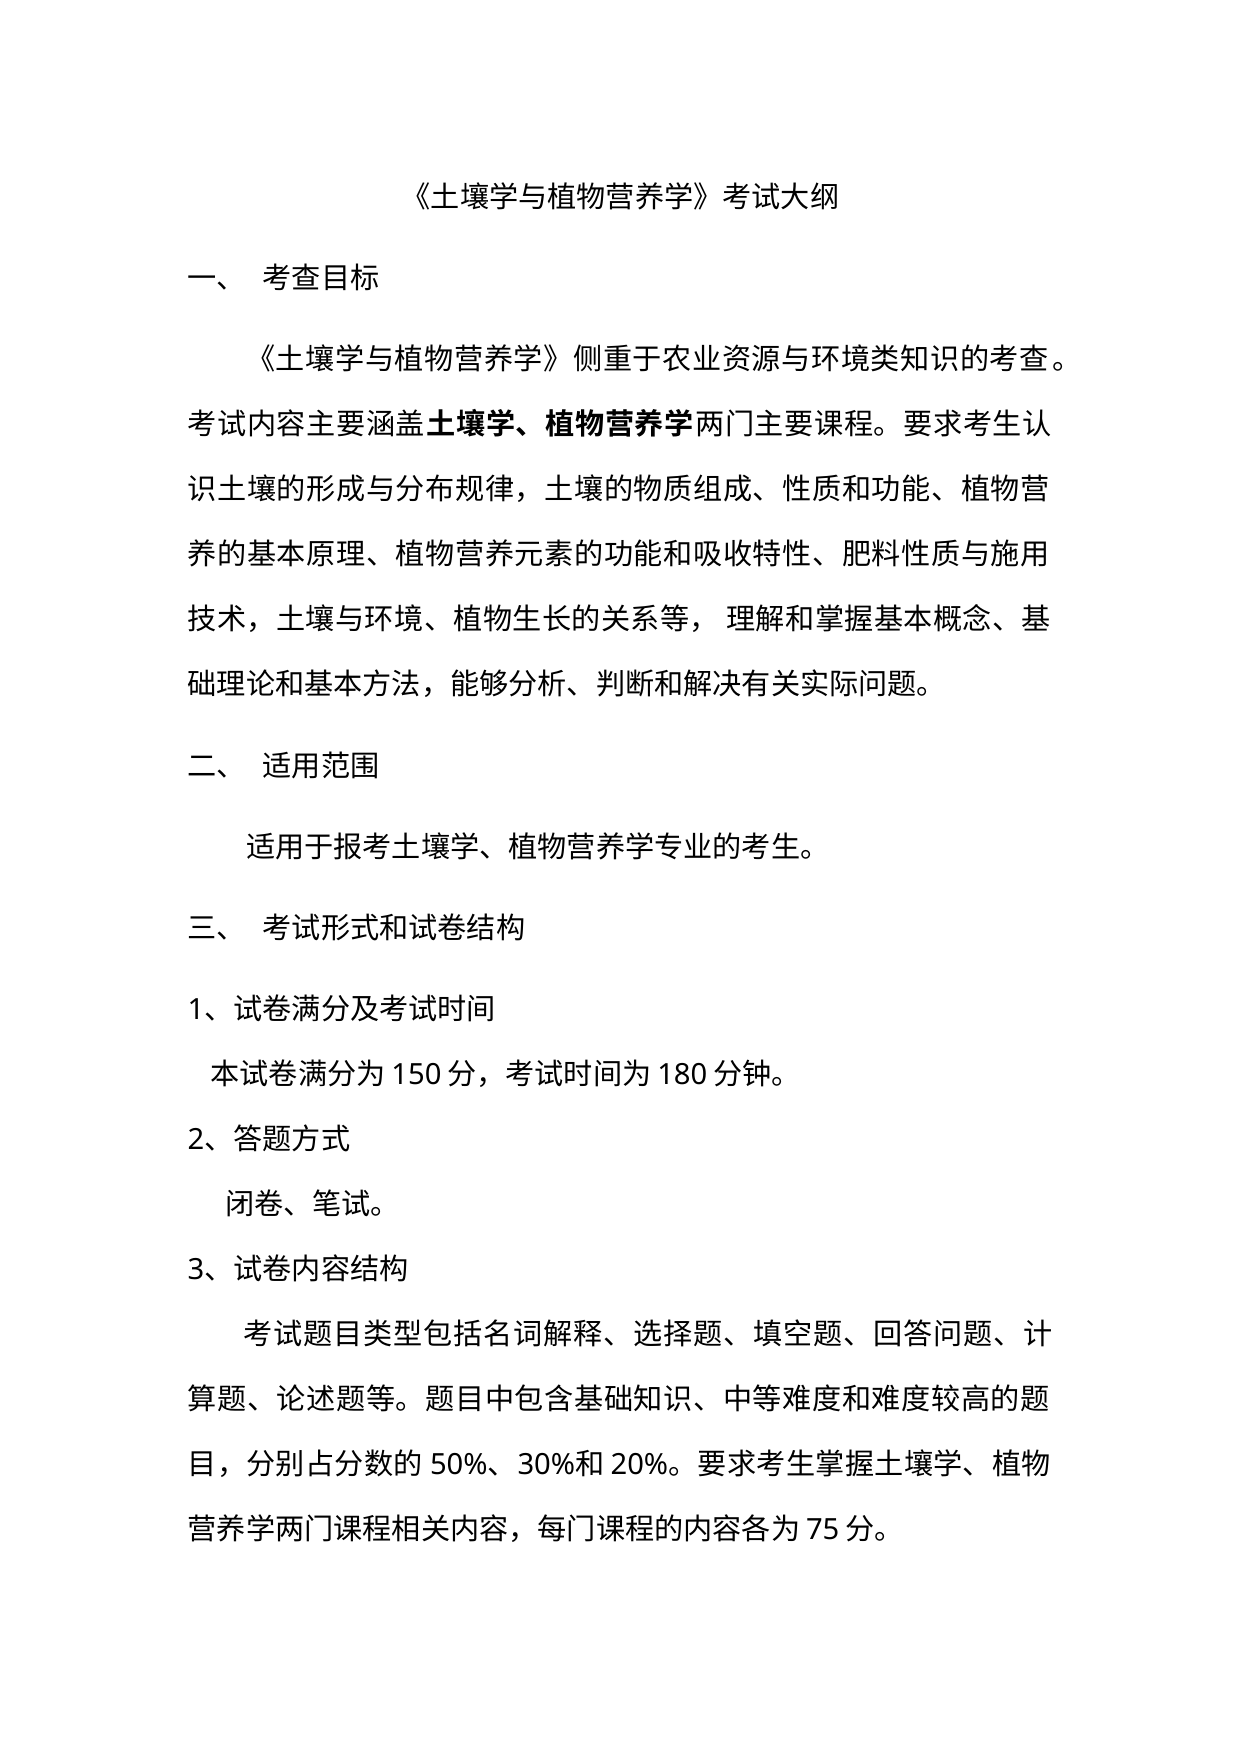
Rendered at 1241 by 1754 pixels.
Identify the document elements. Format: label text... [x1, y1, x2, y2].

text 1、试卷满分及考试时间 [187, 974, 1053, 1039]
list 考查目标 [187, 243, 1053, 308]
text 本试卷满分为150分，考试时间为180分钟。 [187, 1039, 1053, 1104]
text 闭卷、笔试。 [187, 1169, 1053, 1234]
text 2、答题方式 [187, 1104, 1053, 1169]
text 《土壤学与植物营养学》考试大纲 [187, 162, 1053, 227]
list 考试形式和试卷结构 [187, 893, 1053, 958]
text 适用于报考土壤学、植物营养学专业的考生。 [187, 812, 1053, 877]
text 3、试卷内容结构 [187, 1234, 1053, 1299]
list 适用范围 [187, 731, 1053, 796]
text 《土壤学与植物营养学》侧重于农业资源与环境类知识的考查。考试内容主要涵盖土壤学、植物营养学两门主要课程。要求考生认识土壤的形成与分布规律，土壤的物质组成、性质和功能、植物营养的基本原理、植物营养元素的功能和吸收特性、肥料性质与施用技术，土壤与环境、植物生长的关系等， 理解和掌握基本概念、基础理论和基本方法，能够分析、判断和解决有关实际问题。 [187, 324, 1053, 714]
text 考试题目类型包括名词解释、选择题、填空题、回答问题、计算题、论述题等。题目中包含基础知识、中等难度和难度较高的题目，分别占分数的50%、30%和20%。要求考生掌握土壤学、植物营养学两门课程相关内容，每门课程的内容各为75分。 [187, 1299, 1053, 1559]
